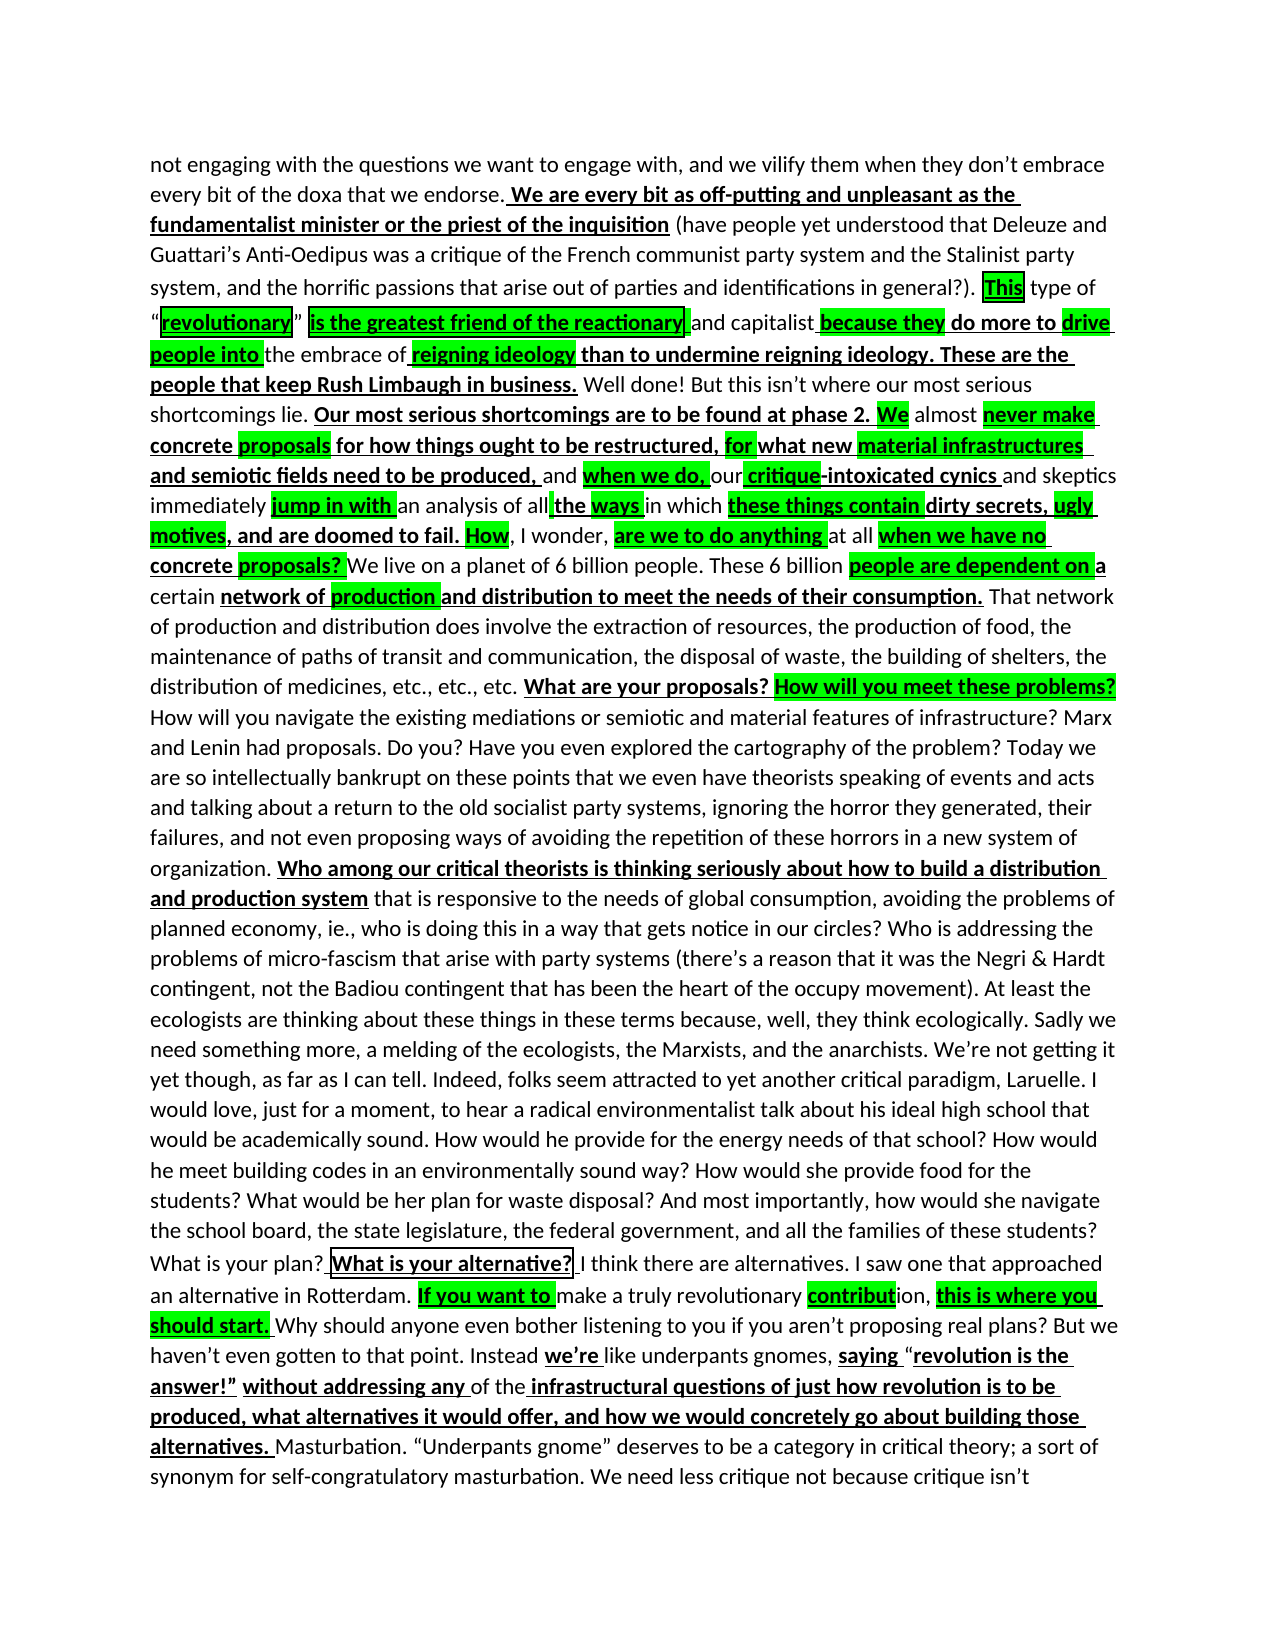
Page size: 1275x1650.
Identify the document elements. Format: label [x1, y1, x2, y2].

text [150, 150, 1125, 1490]
